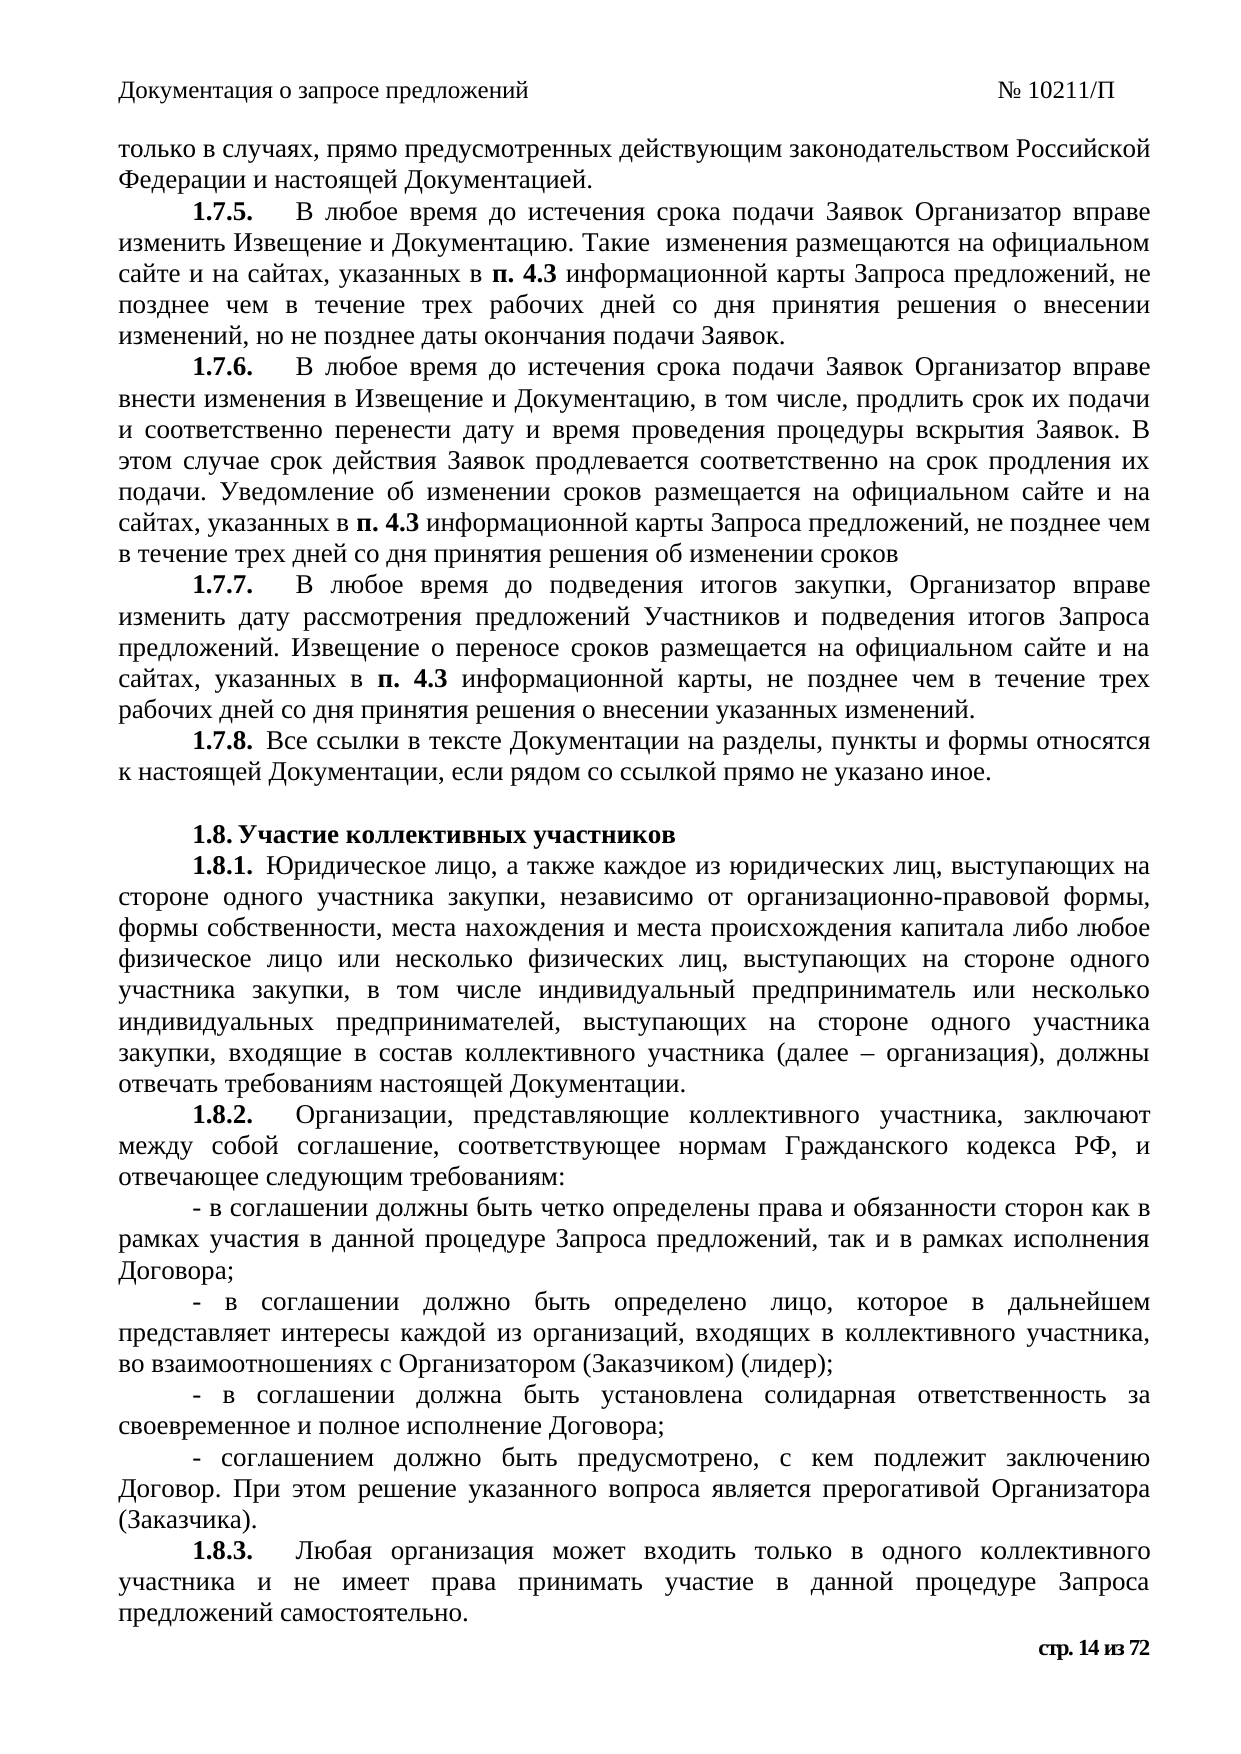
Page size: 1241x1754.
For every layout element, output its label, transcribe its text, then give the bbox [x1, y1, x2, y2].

subtitle Участие коллективных участников [118, 818, 1152, 849]
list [118, 132, 1152, 195]
text Юридическое лицо, а также каждое из юридических лиц, выступающих на стороне одного участника закупки, независимо от организационно-правовой формы, формы собственности, места нахождения и места происхождения капитала либо любое физическое лицо или несколько физических лиц, выступающих на стороне одного участника закупки, в том числе индивидуальный предприниматель или несколько индивидуальных предпринимателей, выступающих на стороне одного участника закупки, входящие в состав коллективного участника (далее – организация), должны отвечать требованиям настоящей Документации. [118, 849, 1152, 1098]
list - в соглашении должна быть установлена солидарная ответственность за своевременное и полное исполнение Договора; [118, 1378, 1152, 1441]
list В любое время до подведения итогов закупки, Организатор вправе изменить дату рассмотрения предложений Участников и подведения итогов Запроса предложений. Извещение о переносе сроков размещается на официальном сайте и на сайтах, указанных в п. 4.3 информационной карты, не позднее чем в течение трех рабочих дней со дня принятия решения о внесении указанных изменений. [118, 568, 1152, 724]
list Организации, представляющие коллективного участника, заключают между собой соглашение, соответствующее нормам Гражданского кодекса РФ, и отвечающее следующим требованиям: [118, 1098, 1152, 1191]
list - в соглашении должно быть определено лицо, которое в дальнейшем представляет интересы каждой из организаций, входящих в коллективного участника, во взаимоотношениях с Организатором (Заказчиком) (лидер); [118, 1285, 1152, 1378]
list - в соглашении должны быть четко определены права и обязанности сторон как в рамках участия в данной процедуре Запроса предложений, так и в рамках исполнения Договора; [118, 1191, 1152, 1285]
list В любое время до истечения срока подачи Заявок Организатор вправе изменить Извещение и Документацию. Такие изменения размещаются на официальном сайте и на сайтах, указанных в п. 4.3 информационной карты Запроса предложений, не позднее чем в течение трех рабочих дней со дня принятия решения о внесении изменений, но не позднее даты окончания подачи Заявок. [118, 195, 1152, 351]
list Все ссылки в тексте Документации на разделы, пункты и формы относятся к настоящей Документации, если рядом со ссылкой прямо не указано иное. [118, 724, 1152, 787]
list - соглашением должно быть предусмотрено, с кем подлежит заключению Договор. При этом решение указанного вопроса является прерогативой Организатора (Заказчика). [118, 1441, 1152, 1534]
list Любая организация может входить только в одного коллективного участника и не имеет права принимать участие в данной процедуре Запроса предложений самостоятельно. [118, 1534, 1152, 1627]
list В любое время до истечения срока подачи Заявок Организатор вправе внести изменения в Извещение и Документацию, в том числе, продлить срок их подачи и соответственно перенести дату и время проведения процедуры вскрытия Заявок. В этом случае срок действия Заявок продлевается соответственно на срок продления их подачи. Уведомление об изменении сроков размещается на официальном сайте и на сайтах, указанных в п. 4.3 информационной карты Запроса предложений, не позднее чем в течение трех дней со дня принятия решения об изменении сроков [118, 351, 1152, 568]
